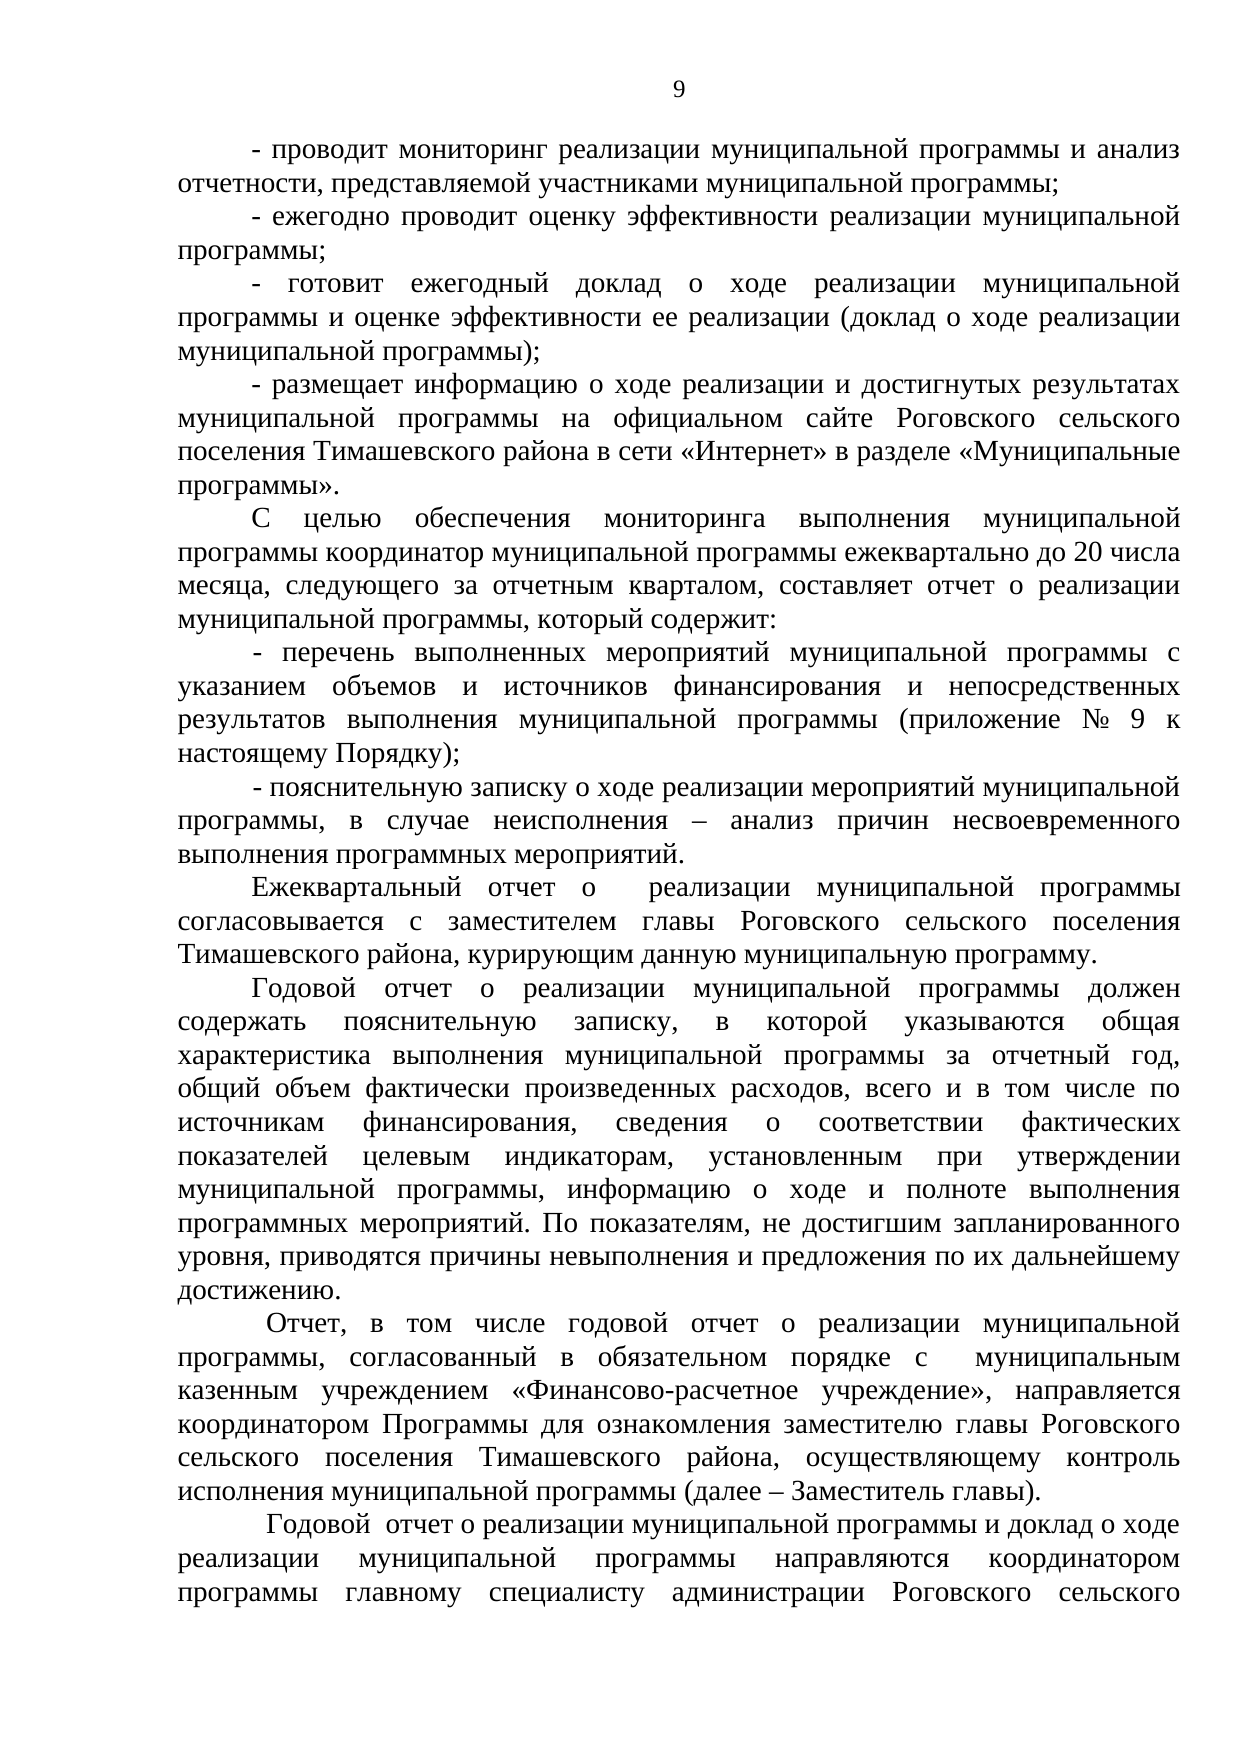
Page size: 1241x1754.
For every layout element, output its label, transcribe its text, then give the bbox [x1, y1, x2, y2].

text - перечень выполненных мероприятий муниципальной программы с указанием объемов и источников финансирования и непосредственных результатов выполнения муниципальной программы (приложение № 9 к настоящему Порядку); [177, 634, 1181, 769]
text Отчет, в том числе годовой отчет о реализации муниципальной программы, согласованный в обязательном порядке с муниципальным казенным учреждением «Финансово-расчетное учреждение», направляется координатором Программы для ознакомления заместителю главы Роговского сельского поселения Тимашевского района, осуществляющему контроль исполнения муниципальной программы (далее – Заместитель главы). [177, 1305, 1181, 1507]
text Ежеквартальный отчет о реализации муниципальной программы согласовывается с заместителем главы Роговского сельского поселения Тимашевского района, курирующим данную муниципальную программу. [177, 869, 1181, 970]
text С целью обеспечения мониторинга выполнения муниципальной программы координатор муниципальной программы ежеквартально до 20 числа месяца, следующего за отчетным кварталом, составляет отчет о реализации муниципальной программы, который содержит: [177, 500, 1181, 634]
text Годовой отчет о реализации муниципальной программы должен содержать пояснительную записку, в которой указываются общая характеристика выполнения муниципальной программы за отчетный год, общий объем фактически произведенных расходов, всего и в том числе по источникам финансирования, сведения о соответствии фактических показателей целевым индикаторам, установленным при утверждении муниципальной программы, информацию о ходе и полноте выполнения программных мероприятий. По показателям, не достигшим запланированного уровня, приводятся причины невыполнения и предложения по их дальнейшему достижению. [177, 970, 1181, 1305]
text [177, 1507, 1181, 1607]
text - пояснительную записку о ходе реализации мероприятий муниципальной программы, в случае неисполнения – анализ причин несвоевременного выполнения программных мероприятий. [177, 769, 1181, 869]
text - проводит мониторинг реализации муниципальной программы и анализ отчетности, представляемой участниками муниципальной программы; [177, 131, 1181, 198]
text - ежегодно проводит оценку эффективности реализации муниципальной программы; [177, 198, 1181, 266]
text - размещает информацию о ходе реализации и достигнутых результатах муниципальной программы на официальном сайте Роговского сельского поселения Тимашевского района в сети «Интернет» в разделе «Муниципальные программы». [177, 366, 1181, 500]
text - готовит ежегодный доклад о ходе реализации муниципальной программы и оценке эффективности ее реализации (доклад о ходе реализации муниципальной программы); [177, 266, 1181, 366]
